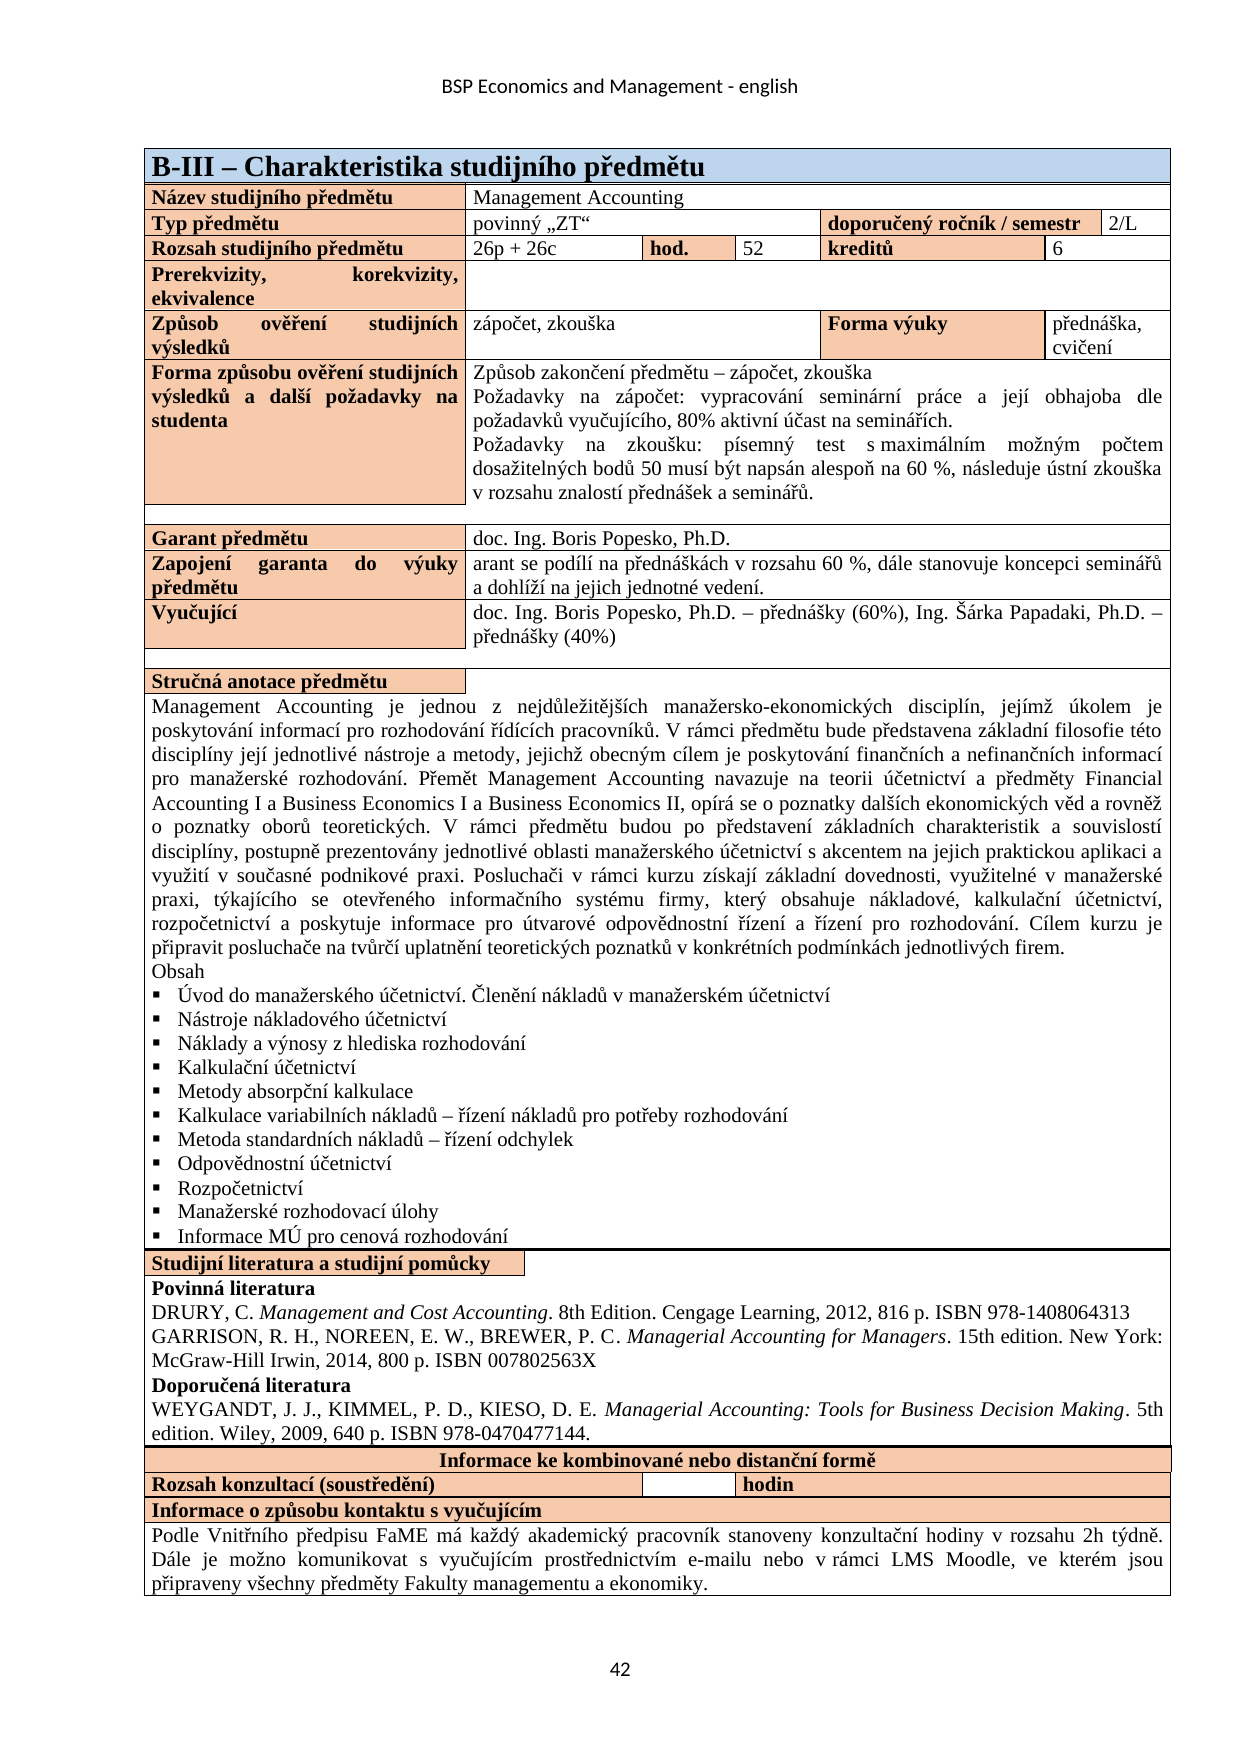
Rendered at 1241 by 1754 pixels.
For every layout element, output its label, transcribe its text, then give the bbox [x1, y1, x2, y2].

table_cell Studijní literatura a studijní pomůcky [145, 1251, 524, 1275]
table_cell Způsob ověření studijních výsledků [145, 311, 465, 359]
table_cell přednáška, cvičení [1046, 311, 1170, 359]
table_cell [466, 261, 1170, 309]
table_cell hod. [643, 236, 735, 260]
table_cell Způsob zakončení předmětu – zápočet, zkouška Požadavky na zápočet: vypracování seminární práce a její obhajoba dle požadavků vyučujícího, 80% aktivní účast na seminářích. Požadavky na zkoušku: písemný test s maximálním možným počtem dosažitelných bodů 50 musí být napsán alespoň na 60 %, následuje ústní zkouška v rozsahu znalostí přednášek a seminářů. [466, 360, 1170, 504]
table_cell Prerekvizity, korekvizity, ekvivalence [145, 261, 465, 309]
table_cell Podle Vnitřního předpisu FaME má každý akademický pracovník stanoveny konzultační hodiny v rozsahu 2h týdně. Dále je možno komunikovat s vyučujícím prostřednictvím e-mailu nebo v rámci LMS Moodle, ve kterém jsou připraveny všechny předměty Fakulty managementu a ekonomiky. [145, 1523, 1170, 1595]
table_cell kreditů [821, 236, 1044, 260]
table_cell hodin [736, 1473, 1170, 1496]
table_cell Rozsah studijního předmětu [145, 236, 465, 260]
table_cell Rozsah konzultací (soustředění) [145, 1473, 642, 1496]
table_cell Garant předmětu [145, 525, 465, 549]
table_cell zápočet, zkouška [466, 311, 820, 359]
table_cell doc. Ing. Boris Popesko, Ph.D. [466, 525, 1170, 549]
table_cell Forma způsobu ověření studijních výsledků a další požadavky na studenta [145, 360, 465, 504]
table_cell [145, 504, 1170, 524]
table_cell Management Accounting je jednou z nejdůležitějších manažersko-ekonomických disciplín, jejímž úkolem je poskytování informací pro rozhodování řídících pracovníků. V rámci předmětu bude představena základní filosofie této disciplíny její jednotlivé nástroje a metody, jejichž obecným cílem je poskytování finančních a nefinančních informací pro manažerské rozhodování. Přemět Management Accounting navazuje na teorii účetnictví a předměty Financial Accounting I a Business Economics I a Business Economics II, opírá se o poznatky dalších ekonomických věd a rovněž o poznatky oborů teoretických. V rámci předmětu budou po představení základních charakteristik a souvislostí disciplíny, postupně prezentovány jednotlivé oblasti manažerského účetnictví s akcentem na jejich praktickou aplikaci a využití v současné podnikové praxi. Posluchači v rámci kurzu získají základní dovednosti, využitelné v manažerské praxi, týkajícího se otevřeného informačního systému firmy, který obsahuje nákladové, kalkulační účetnictví, rozpočetnictví a poskytuje informace pro útvarové odpovědnostní řízení a řízení pro rozhodování. Cílem kurzu je připravit posluchače na tvůrčí uplatnění teoretických poznatků v konkrétních podmínkách jednotlivých firem. Obsah Úvod do manažerského účetnictví. Členění nákladů v manažerském účetnictví Nástroje nákladového účetnictví Náklady a výnosy z hlediska rozhodování Kalkulační účetnictví Metody absorpční kalkulace Kalkulace variabilních nákladů – řízení nákladů pro potřeby rozhodování Metoda standardních nákladů – řízení odchylek Odpovědnostní účetnictví Rozpočetnictví Manažerské rozhodovací úlohy Informace MÚ pro cenová rozhodování [145, 693, 1170, 1248]
table_cell doc. Ing. Boris Popesko, Ph.D. – přednášky (60%), Ing. Šárka Papadaki, Ph.D. – přednášky (40%) [466, 600, 1170, 648]
table_cell Stručná anotace předmětu [145, 669, 465, 693]
table_cell Název studijního předmětu [145, 185, 465, 209]
table_cell Vyučující [145, 600, 465, 648]
table_cell 6 [1046, 236, 1170, 260]
table_cell Povinná literatura DRURY, C. Management and Cost Accounting. 8th Edition. Cengage Learning, 2012, 816 p. ISBN 978-1408064313 Garrison, R. H., Noreen, E. W., Brewer, P. C. Managerial Accounting for Managers. 15th edition. New York: McGraw-Hill Irwin, 2014, 800 p. ISBN 007802563X Doporučená literatura Weygandt, J. J., Kimmel, P. D., Kieso, D. E. Managerial Accounting: Tools for Business Decision Making. 5th edition. Wiley, 2009, 640 p. ISBN 978-0470477144. [145, 1275, 1170, 1445]
table_cell povinný „ZT“ [466, 210, 820, 235]
table_header B-III – Charakteristika studijního předmětu [145, 149, 1170, 182]
table_cell 26p + 26c [466, 236, 642, 260]
table_cell [525, 1251, 1170, 1275]
table_cell Forma výuky [821, 311, 1044, 359]
table_cell [643, 1473, 735, 1496]
table_cell [466, 669, 1170, 693]
table_cell 52 [736, 236, 820, 260]
table_cell Zapojení garanta do výuky předmětu [145, 551, 465, 599]
table_cell Typ předmětu [145, 210, 465, 235]
table_cell doporučený ročník / semestr [821, 210, 1101, 235]
table_cell [145, 648, 1170, 668]
table_cell Management Accounting [466, 185, 1170, 209]
table_cell Informace o způsobu kontaktu s vyučujícím [145, 1498, 1170, 1522]
table_cell Informace ke kombinované nebo distanční formě [145, 1448, 1171, 1472]
table_cell 2/L [1102, 210, 1170, 235]
table_cell arant se podílí na přednáškách v rozsahu 60 %, dále stanovuje koncepci seminářů a dohlíží na jejich jednotné vedení. [466, 551, 1170, 599]
